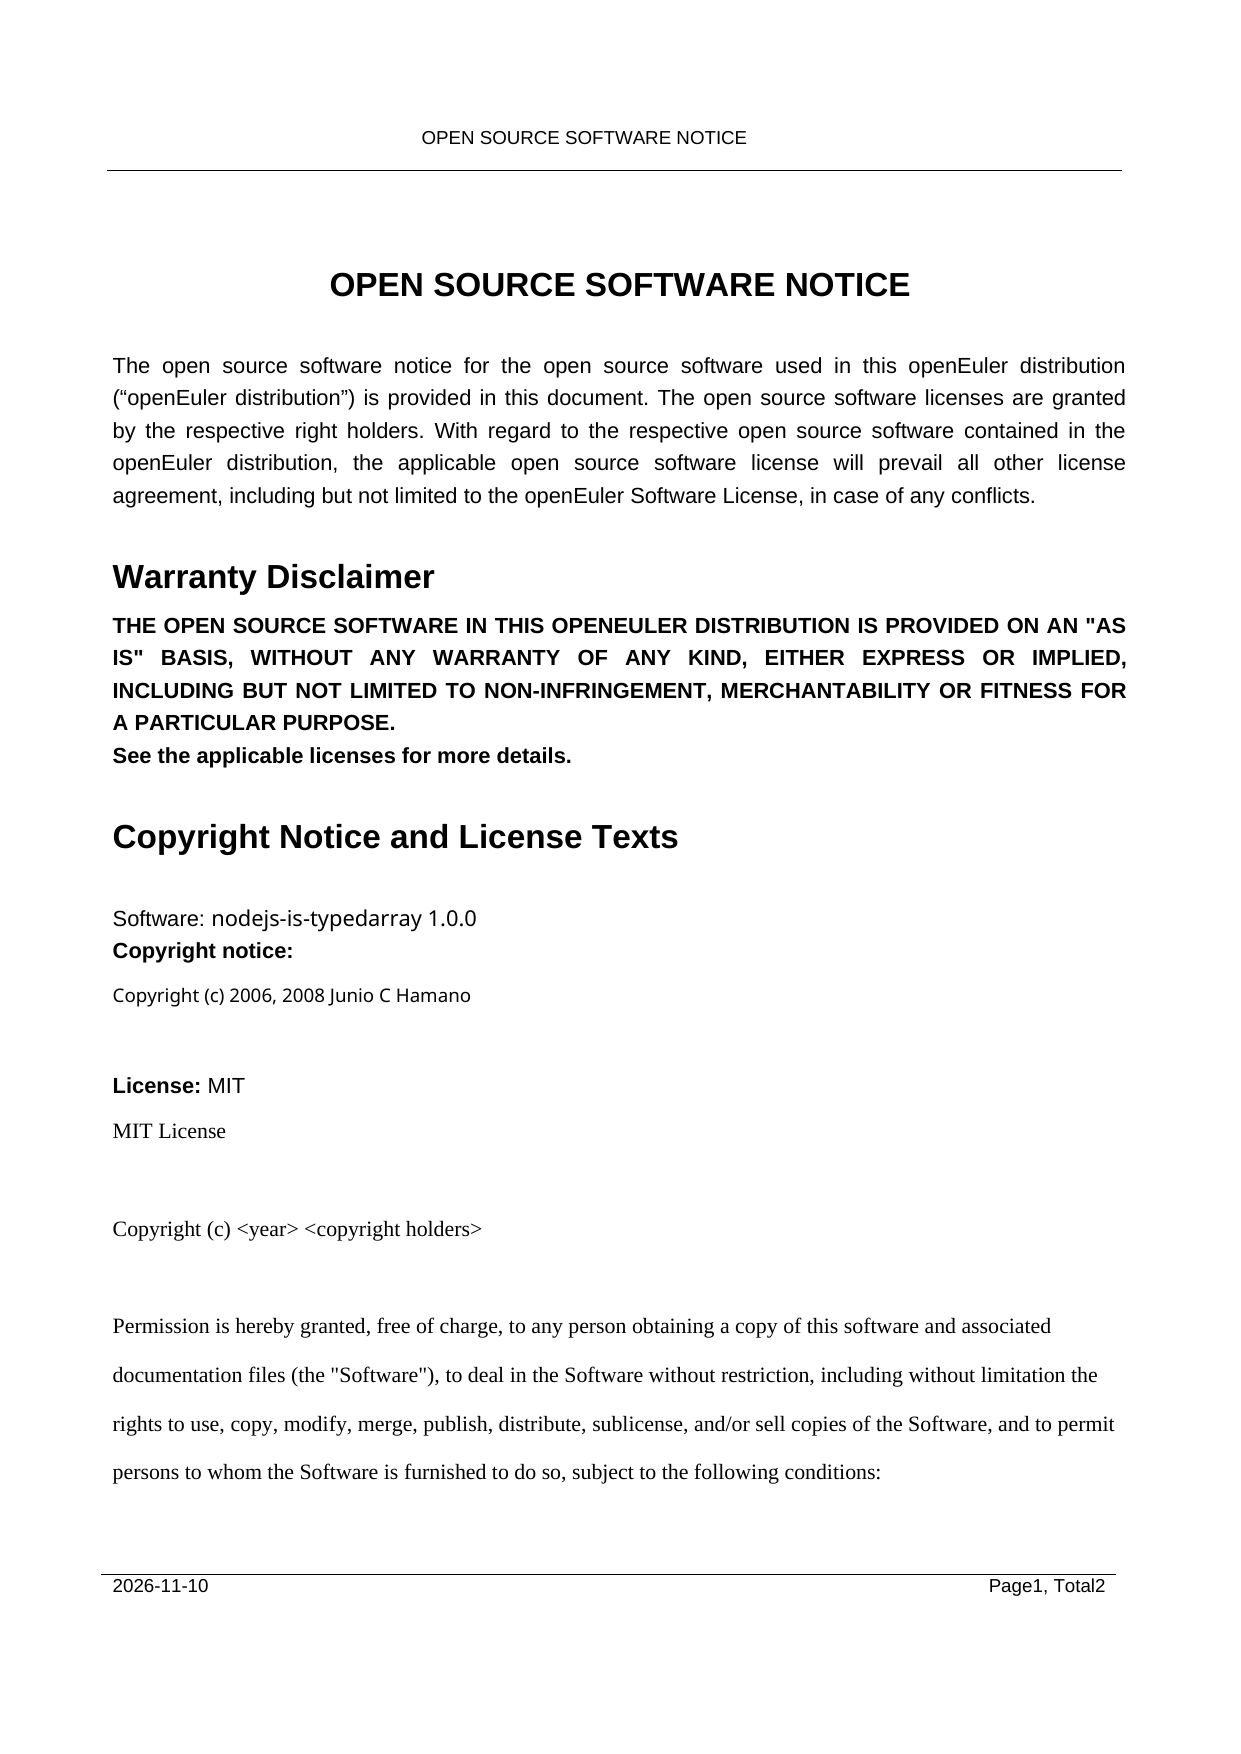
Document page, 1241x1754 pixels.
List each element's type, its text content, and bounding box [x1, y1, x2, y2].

text Copyright (c) 2006, 2008 Junio C Hamano [112, 979, 1128, 1012]
text The open source software notice for the open source software used in this openEuler distribution (“openEuler distribution”) is provided in this document. The open source software licenses are granted by the respective right holders. With regard to the respective open source software contained in the openEuler distribution, the applicable open source software license will prevail all other license agreement, including but not limited to the openEuler Software License, in case of any conflicts. [112, 349, 1128, 511]
text Copyright notice: [112, 934, 1128, 966]
text OPEN SOURCE SOFTWARE NOTICE [112, 251, 1128, 316]
text THE OPEN SOURCE SOFTWARE IN THIS OPENEULER DISTRIBUTION IS PROVIDED ON AN "AS IS" BASIS, WITHOUT ANY WARRANTY OF ANY KIND, EITHER EXPRESS OR IMPLIED, INCLUDING BUT NOT LIMITED TO NON-INFRINGEMENT, MERCHANTABILITY OR FITNESS FOR A PARTICULAR PURPOSE. See the applicable licenses for more details. [112, 609, 1128, 771]
text License: MIT [112, 1069, 1128, 1102]
text Software: nodejs-is-typedarray 1.0.0 [112, 901, 1128, 934]
text Warranty Disclaimer [112, 544, 1128, 609]
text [112, 1114, 1128, 1488]
text Copyright Notice and License Texts [112, 804, 1128, 869]
